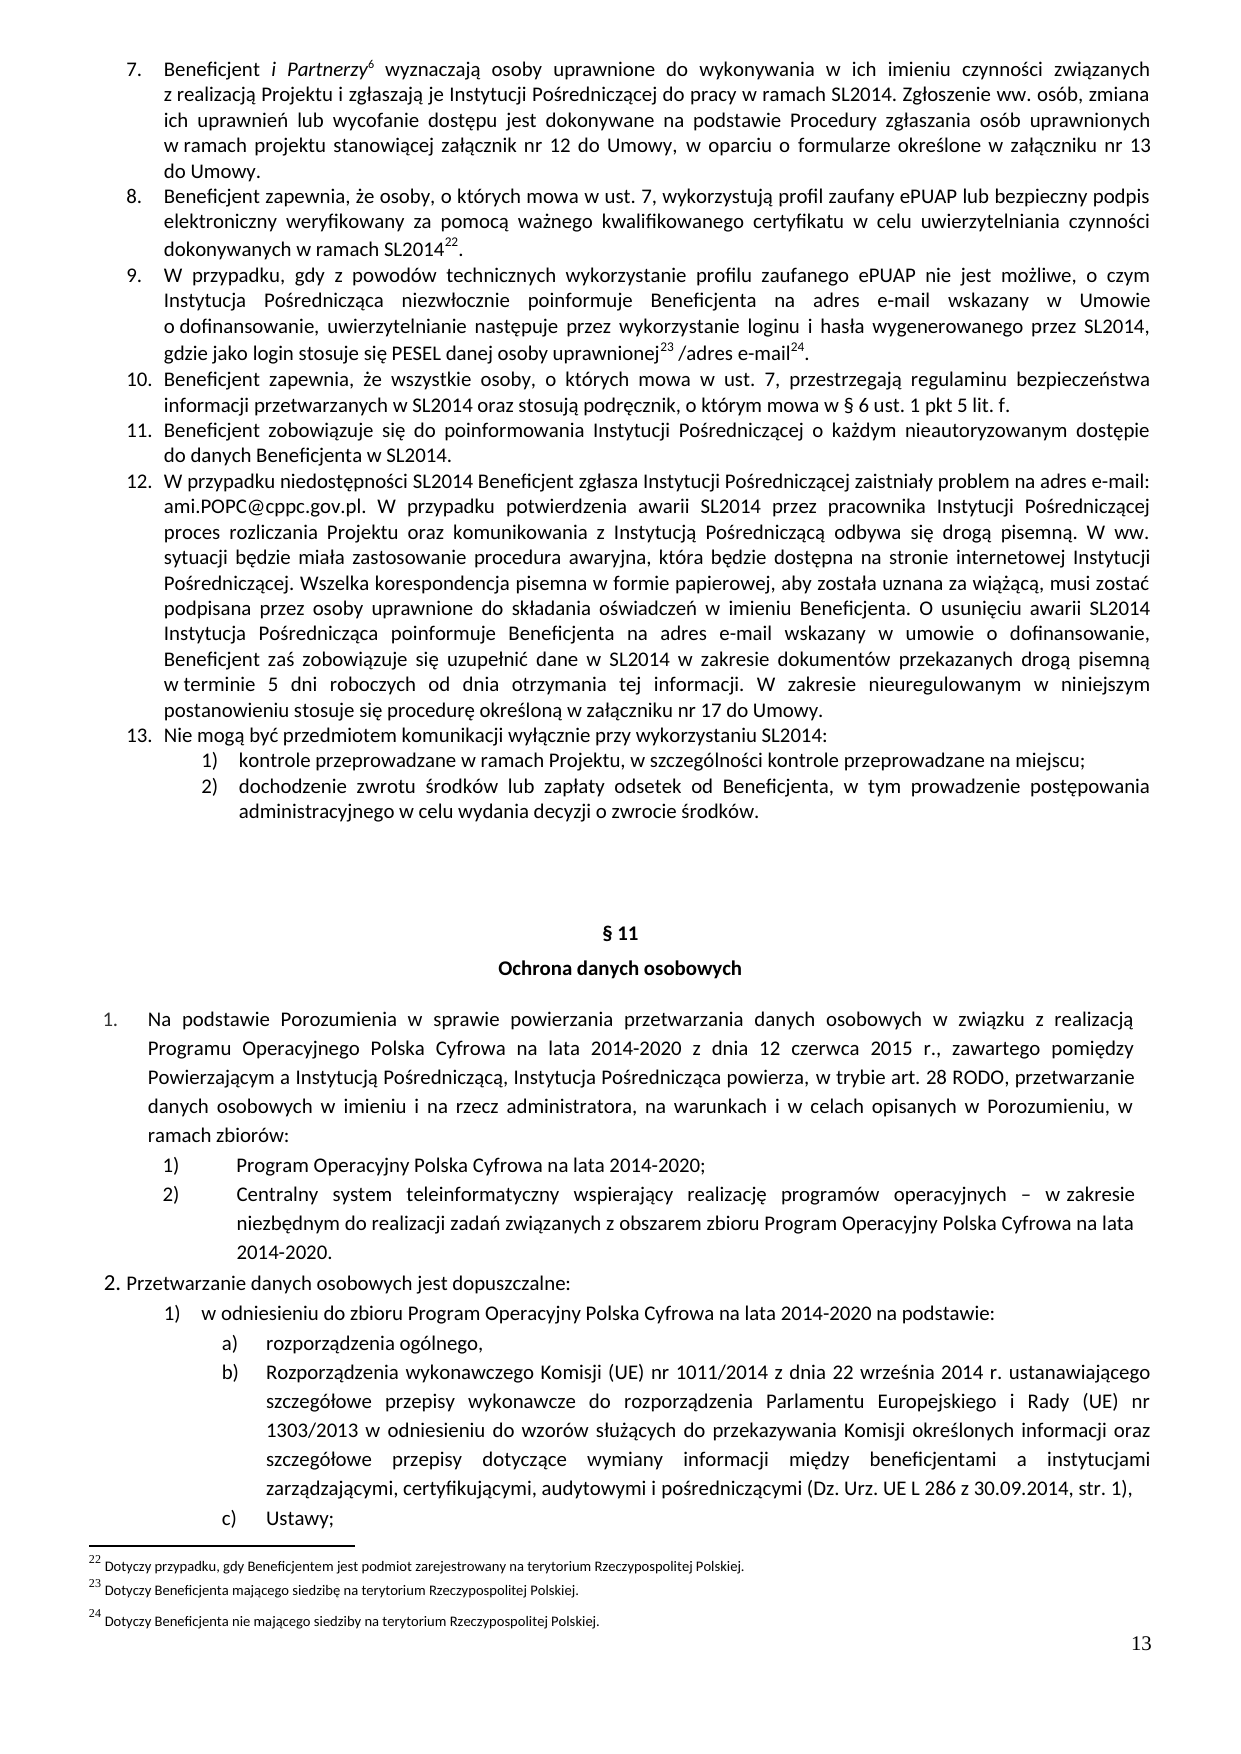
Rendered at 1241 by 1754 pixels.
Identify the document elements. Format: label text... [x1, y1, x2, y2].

text § 11 [89, 920, 1152, 946]
list w odniesieniu do zbioru Program Operacyjny Polska Cyfrowa na lata 2014-2020 na podstawie: [164, 1301, 1152, 1326]
list Beneficjent i Partnerzy6 wyznaczają osoby uprawnione do wykonywania w ich imieniu czynności związanych z realizacją Projektu i zgłaszają je Instytucji Pośredniczącej do pracy w ramach SL2014. Zgłoszenie ww. osób, zmiana ich uprawnień lub wycofanie dostępu jest dokonywane na podstawie Procedury zgłaszania osób uprawnionych w ramach projektu stanowiącej załącznik nr 12 do Umowy, w oparciu o formularze określone w załączniku nr 13 do Umowy. [126, 56, 1152, 183]
list Beneficjent zapewnia, że osoby, o których mowa w ust. 7, wykorzystują profil zaufany ePUAP lub bezpieczny podpis elektroniczny weryfikowany za pomocą ważnego kwalifikowanego certyfikatu w celu uwierzytelniania czynności dokonywanych w ramach SL2014. [126, 183, 1152, 262]
list W przypadku, gdy z powodów technicznych wykorzystanie profilu zaufanego ePUAP nie jest możliwe, o czym Instytucja Pośrednicząca niezwłocznie poinformuje Beneficjenta na adres e-mail wskazany w Umowie o dofinansowanie, uwierzytelnianie następuje przez wykorzystanie loginu i hasła wygenerowanego przez SL2014, gdzie jako login stosuje się PESEL danej osoby uprawnionej /adres e-mail. [126, 262, 1152, 366]
list W przypadku niedostępności SL2014 Beneficjent zgłasza Instytucji Pośredniczącej zaistniały problem na adres e-mail: ami.POPC@cppc.gov.pl. W przypadku potwierdzenia awarii SL2014 przez pracownika Instytucji Pośredniczącej proces rozliczania Projektu oraz komunikowania z Instytucją Pośredniczącą odbywa się drogą pisemną. W ww. sytuacji będzie miała zastosowanie procedura awaryjna, która będzie dostępna na stronie internetowej Instytucji Pośredniczącej. Wszelka korespondencja pisemna w formie papierowej, aby została uznana za wiążącą, musi zostać podpisana przez osoby uprawnione do składania oświadczeń w imieniu Beneficjenta. O usunięciu awarii SL2014 Instytucja Pośrednicząca poinformuje Beneficjenta na adres e-mail wskazany w umowie o dofinansowanie, Beneficjent zaś zobowiązuje się uzupełnić dane w SL2014 w zakresie dokumentów przekazanych drogą pisemną w terminie 5 dni roboczych od dnia otrzymania tej informacji. W zakresie nieuregulowanym w niniejszym postanowieniu stosuje się procedurę określoną w załączniku nr 17 do Umowy. [126, 468, 1152, 722]
list Beneficjent zapewnia, że wszystkie osoby, o których mowa w ust. 7, przestrzegają regulaminu bezpieczeństwa informacji przetwarzanych w SL2014 oraz stosują podręcznik, o którym mowa w § 6 ust. 1 pkt 5 lit. f. [126, 366, 1152, 417]
list Na podstawie Porozumienia w sprawie powierzania przetwarzania danych osobowych w związku z realizacją Programu Operacyjnego Polska Cyfrowa na lata 2014-2020 z dnia 12 czerwca 2015 r., zawartego pomiędzy Powierzającym a Instytucją Pośredniczącą, Instytucja Pośrednicząca powierza, w trybie art. 28 RODO, przetwarzanie danych osobowych w imieniu i na rzecz administratora, na warunkach i w celach opisanych w Porozumieniu, w ramach zbiorów: [102, 1006, 1135, 1148]
text Ochrona danych osobowych [89, 956, 1152, 981]
text 1) Program Operacyjny Polska Cyfrowa na lata 2014-2020; [89, 1152, 1135, 1177]
text 2) Centralny system teleinformatyczny wspierający realizację programów operacyjnych – w zakresie niezbędnym do realizacji zadań związanych z obszarem zbioru Program Operacyjny Polska Cyfrowa na lata 2014-2020. [162, 1181, 1135, 1265]
list Beneficjent zobowiązuje się do poinformowania Instytucji Pośredniczącej o każdym nieautoryzowanym dostępie do danych Beneficjenta w SL2014. [126, 417, 1152, 468]
list Rozporządzenia wykonawczego Komisji (UE) nr 1011/2014 z dnia 22 września 2014 r. ustanawiającego szczegółowe przepisy wykonawcze do rozporządzenia Parlamentu Europejskiego i Rady (UE) nr 1303/2013 w odniesieniu do wzorów służących do przekazywania Komisji określonych informacji oraz szczegółowe przepisy dotyczące wymiany informacji między beneficjentami a instytucjami zarządzającymi, certyfikującymi, audytowymi i pośredniczącymi (Dz. Urz. UE L 286 z 30.09.2014, str. 1), [222, 1359, 1152, 1501]
list Nie mogą być przedmiotem komunikacji wyłącznie przy wykorzystaniu SL2014: [126, 722, 1152, 748]
list dochodzenie zwrotu środków lub zapłaty odsetek od Beneficjenta, w tym prowadzenie postępowania administracyjnego w celu wydania decyzji o zwrocie środków. [201, 773, 1152, 824]
list Ustawy; [222, 1505, 1152, 1530]
list kontrole przeprowadzane w ramach Projektu, w szczególności kontrole przeprowadzane na miejscu; [201, 748, 1152, 773]
list Przetwarzanie danych osobowych jest dopuszczalne: [103, 1268, 1152, 1296]
list rozporządzenia ogólnego, [222, 1330, 1152, 1355]
